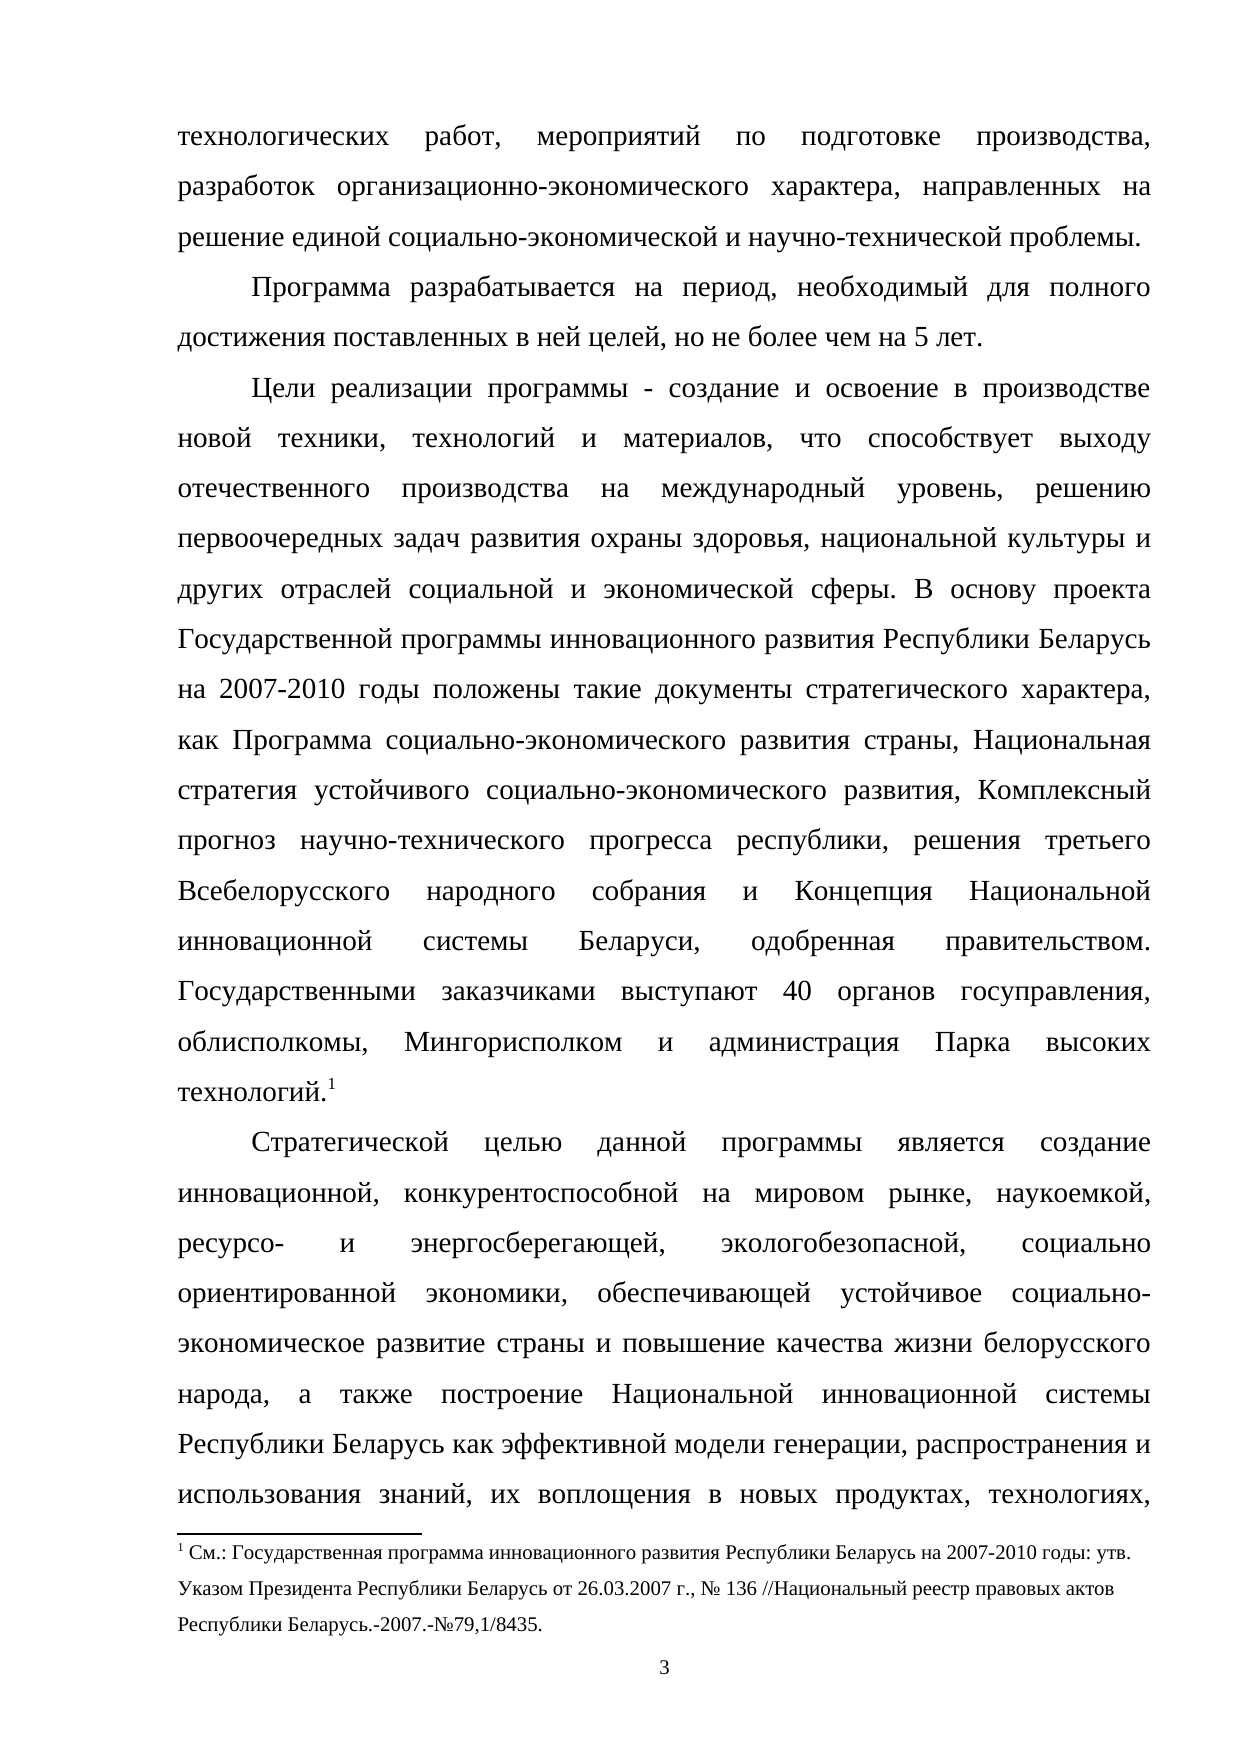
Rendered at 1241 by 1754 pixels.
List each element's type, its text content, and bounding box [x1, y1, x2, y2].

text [177, 1124, 1152, 1510]
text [177, 118, 1152, 252]
text Программа разрабатывается на период, необходимый для полного достижения поставленных в ней целей, но не более чем на 5 лет. [177, 269, 1152, 353]
text Цели реализации программы - создание и освоение в производстве новой техники, технологий и материалов, что способствует выходу отечественного производства на международный уровень, решению первоочередных задач развития охраны здоровья, национальной культуры и других отраслей социальной и экономической сферы. В основу проекта Государственной программы инновационного развития Республики Беларусь на 2007-2010 годы положены такие документы стратегического характера, как Программа социально-экономического развития страны, Национальная стратегия устойчивого социально-экономического развития, Комплексный прогноз научно-технического прогресса республики, решения третьего Всебелорусского народного собрания и Концепция Национальной инновационной системы Беларуси, одобренная правительством. Государственными заказчиками выступают 40 органов госуправления, облисполкомы, Мингорисполком и администрация Парка высоких технологий. [177, 370, 1152, 1108]
